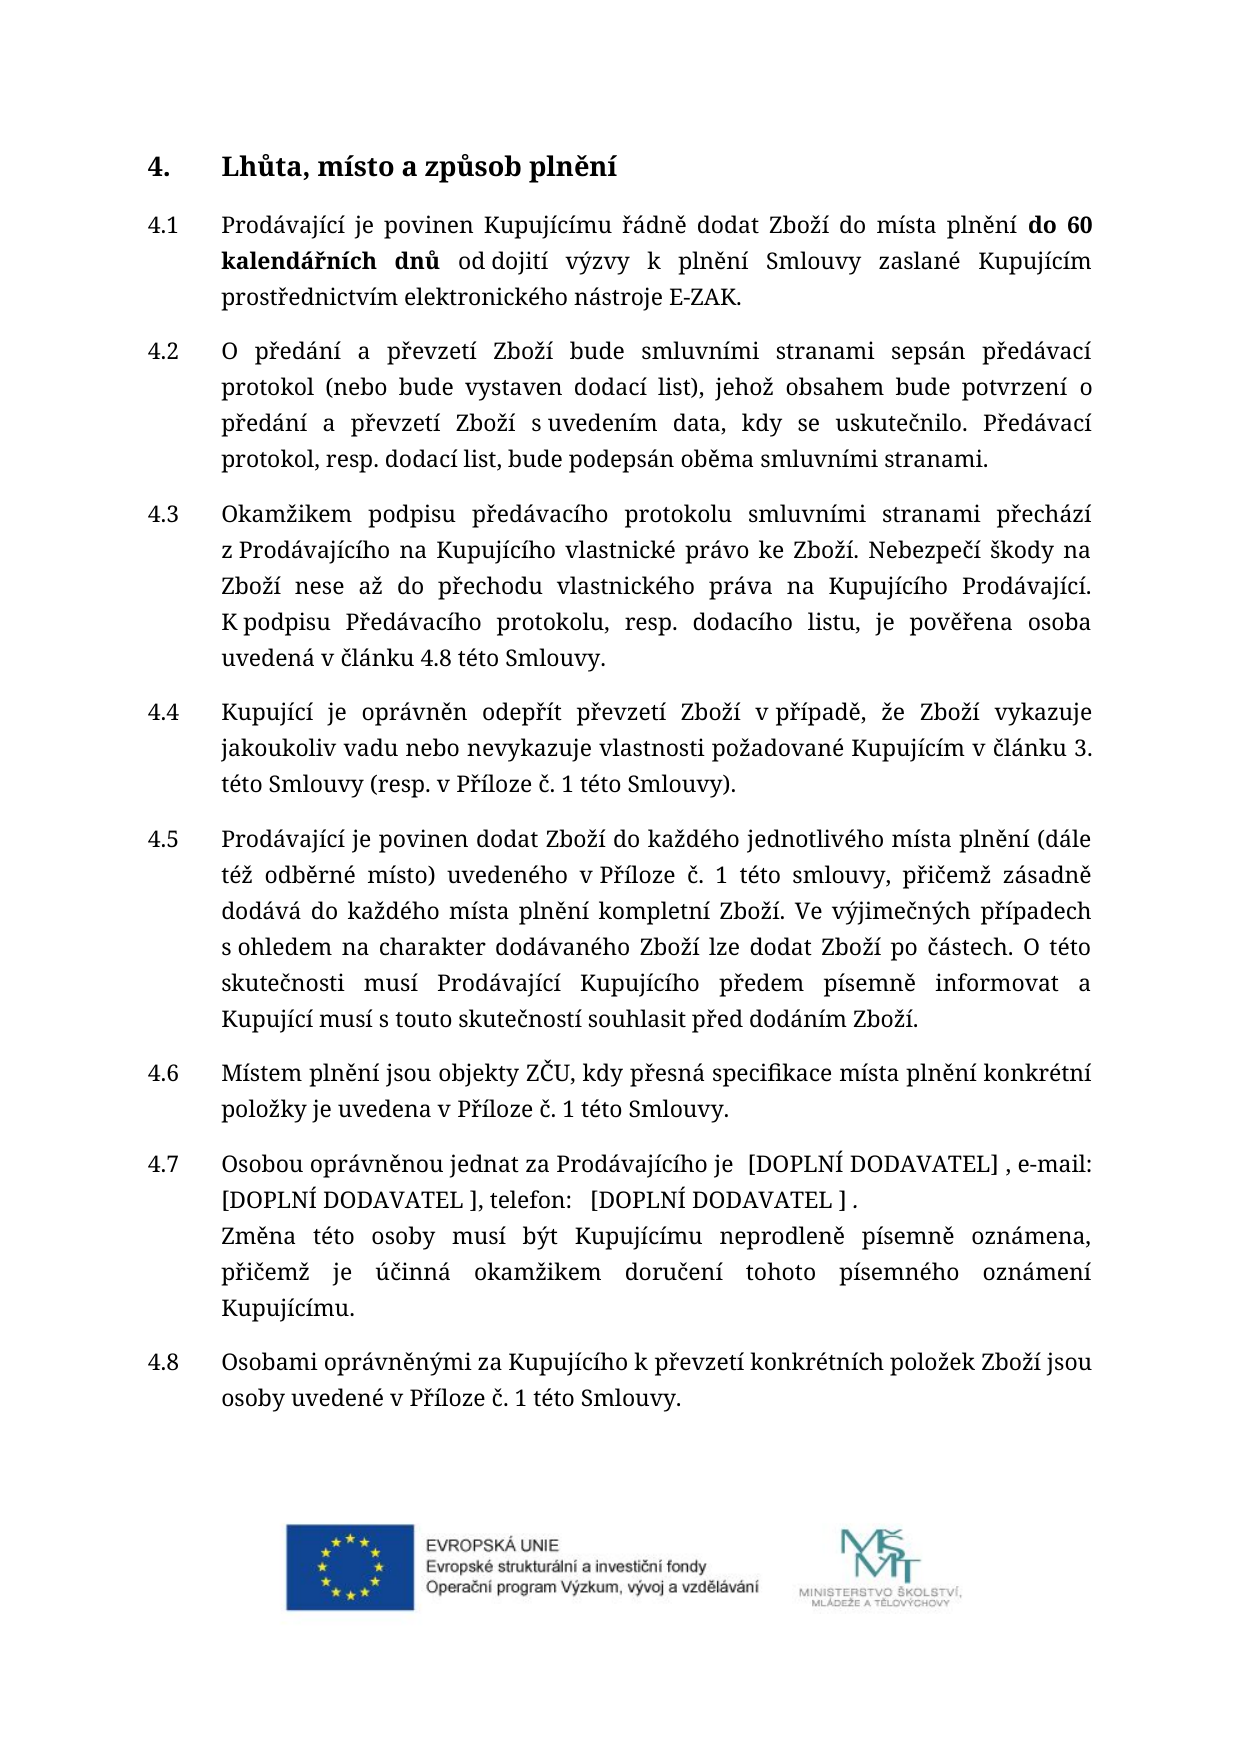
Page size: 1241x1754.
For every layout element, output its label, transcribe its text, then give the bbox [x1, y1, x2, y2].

text 4.2 O předání a převzetí Zboží bude smluvními stranami sepsán předávací protokol (nebo bude vystaven dodací list), jehož obsahem bude potvrzení o předání a převzetí Zboží s uvedením data, kdy se uskutečnilo. Předávací protokol, resp. dodací list, bude podepsán oběma smluvními stranami. [148, 335, 1093, 474]
text 4.3 Okamžikem podpisu předávacího protokolu smluvními stranami přechází z Prodávajícího na Kupujícího vlastnické právo ke Zboží. Nebezpečí škody na Zboží nese až do přechodu vlastnického práva na Kupujícího Prodávající. K podpisu Předávacího protokolu, resp. dodacího listu, je pověřena osoba uvedená v článku 4.8 této Smlouvy. [148, 498, 1093, 673]
text 4.5 Prodávající je povinen dodat Zboží do každého jednotlivého místa plnění (dále též odběrné místo) uvedeného v Příloze č. 1 této smlouvy, přičemž zásadně dodává do každého místa plnění kompletní Zboží. Ve výjimečných případech s ohledem na charakter dodávaného Zboží lze dodat Zboží po částech. O této skutečnosti musí Prodávající Kupujícího předem písemně informovat a Kupující musí s touto skutečností souhlasit před dodáním Zboží. [148, 823, 1093, 1034]
text 4.7 Osobou oprávněnou jednat za Prodávajícího je [DOPLNÍ DODAVATEL] , e-mail: [DOPLNÍ DODAVATEL ], telefon: [DOPLNÍ DODAVATEL ] . [148, 1148, 1093, 1215]
text Změna této osoby musí být Kupujícímu neprodleně písemně oznámena, přičemž je účinná okamžikem doručení tohoto písemného oznámení Kupujícímu. [148, 1220, 1093, 1323]
text 4.8 Osobami oprávněnými za Kupujícího k převzetí konkrétních položek Zboží jsou osoby uvedené v Příloze č. 1 této Smlouvy. [148, 1346, 1093, 1413]
text 4. Lhůta, místo a způsob plnění [148, 148, 1093, 184]
text 4.4 Kupující je oprávněn odepřít převzetí Zboží v případě, že Zboží vykazuje jakoukoliv vadu nebo nevykazuje vlastnosti požadované Kupujícím v článku 3. této Smlouvy (resp. v Příloze č. 1 této Smlouvy). [148, 696, 1093, 799]
text 4.6 Místem plnění jsou objekty ZČU, kdy přesná specifikace místa plnění konkrétní položky je uvedena v Příloze č. 1 této Smlouvy. [148, 1057, 1093, 1124]
text 4.1 Prodávající je povinen Kupujícímu řádně dodat Zboží do místa plnění do 60 kalendářních dnů od dojití výzvy k plnění Smlouvy zaslané Kupujícím prostřednictvím elektronického nástroje E-ZAK. [148, 209, 1093, 312]
picture [242, 1483, 999, 1653]
